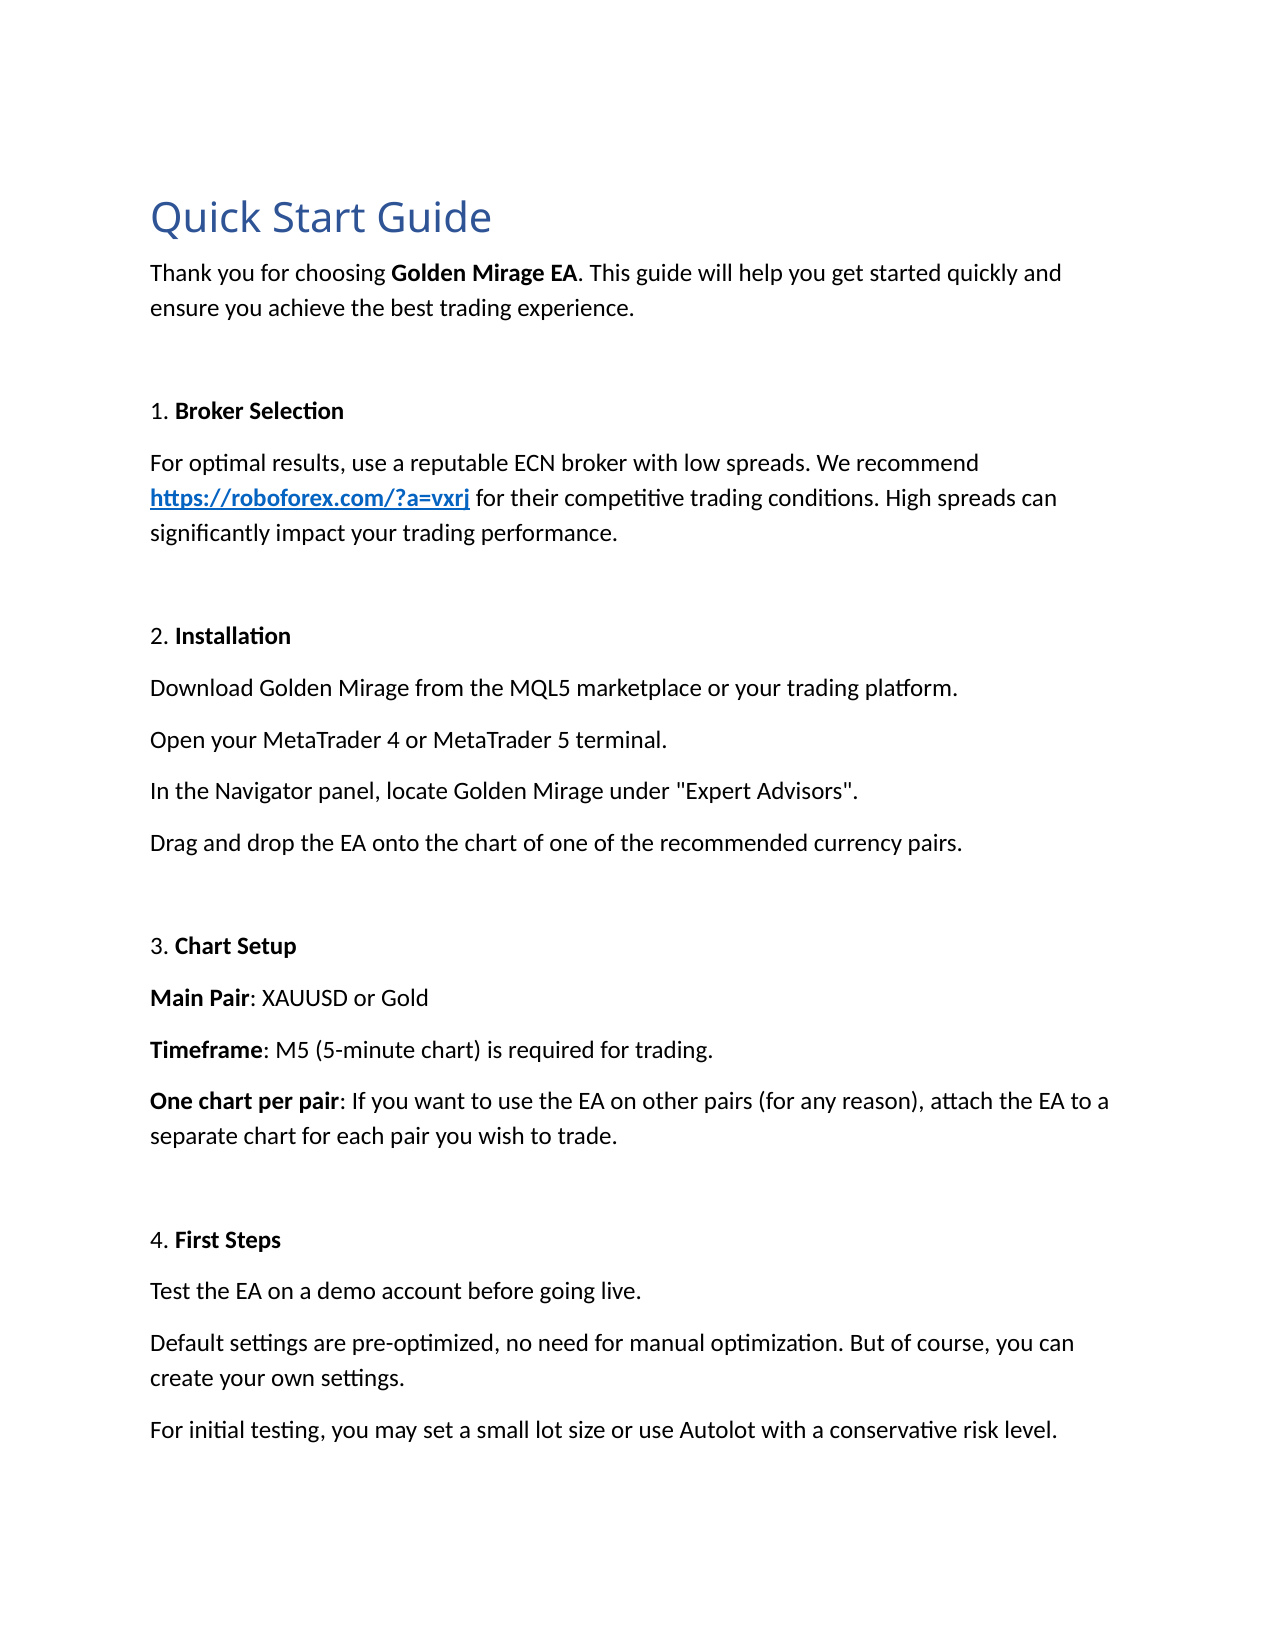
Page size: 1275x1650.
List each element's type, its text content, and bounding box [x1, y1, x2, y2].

text Download Golden Mirage from the MQL5 marketplace or your trading platform. [150, 672, 1125, 703]
text In the Navigator panel, locate Golden Mirage under "Expert Advisors". [150, 775, 1125, 806]
text Thank you for choosing Golden Mirage EA. This guide will help you get started quickly and ensure you achieve the best trading experience. [150, 257, 1125, 323]
text Main Pair: XAUUSD or Gold [150, 982, 1125, 1013]
text 1. Broker Selection [150, 395, 1125, 426]
text Open your MetaTrader 4 or MetaTrader 5 terminal. [150, 724, 1125, 754]
text 3. Chart Setup [150, 930, 1125, 961]
text Drag and drop the EA onto the chart of one of the recommended currency pairs. [150, 827, 1125, 858]
text For optimal results, use a reputable ECN broker with low spreads. We recommend https://roboforex.com/?a=vxrj for their competitive trading conditions. High spreads can significantly impact your trading performance. [150, 447, 1125, 548]
text One chart per pair: If you want to use the EA on other pairs (for any reason), attach the EA to a separate chart for each pair you wish to trade. [150, 1085, 1125, 1151]
text Timeframe: M5 (5-minute chart) is required for trading. [150, 1034, 1125, 1064]
text Test the EA on a demo account before going live. [150, 1275, 1125, 1306]
text Default settings are pre-optimized, no need for manual optimization. But of course, you can create your own settings. [150, 1327, 1125, 1393]
text 4. First Steps [150, 1224, 1125, 1254]
text For initial testing, you may set a small lot size or use Autolot with a conservative risk level. [150, 1414, 1125, 1444]
subtitle Quick Start Guide [150, 187, 1125, 244]
text 2. Installation [150, 620, 1125, 651]
